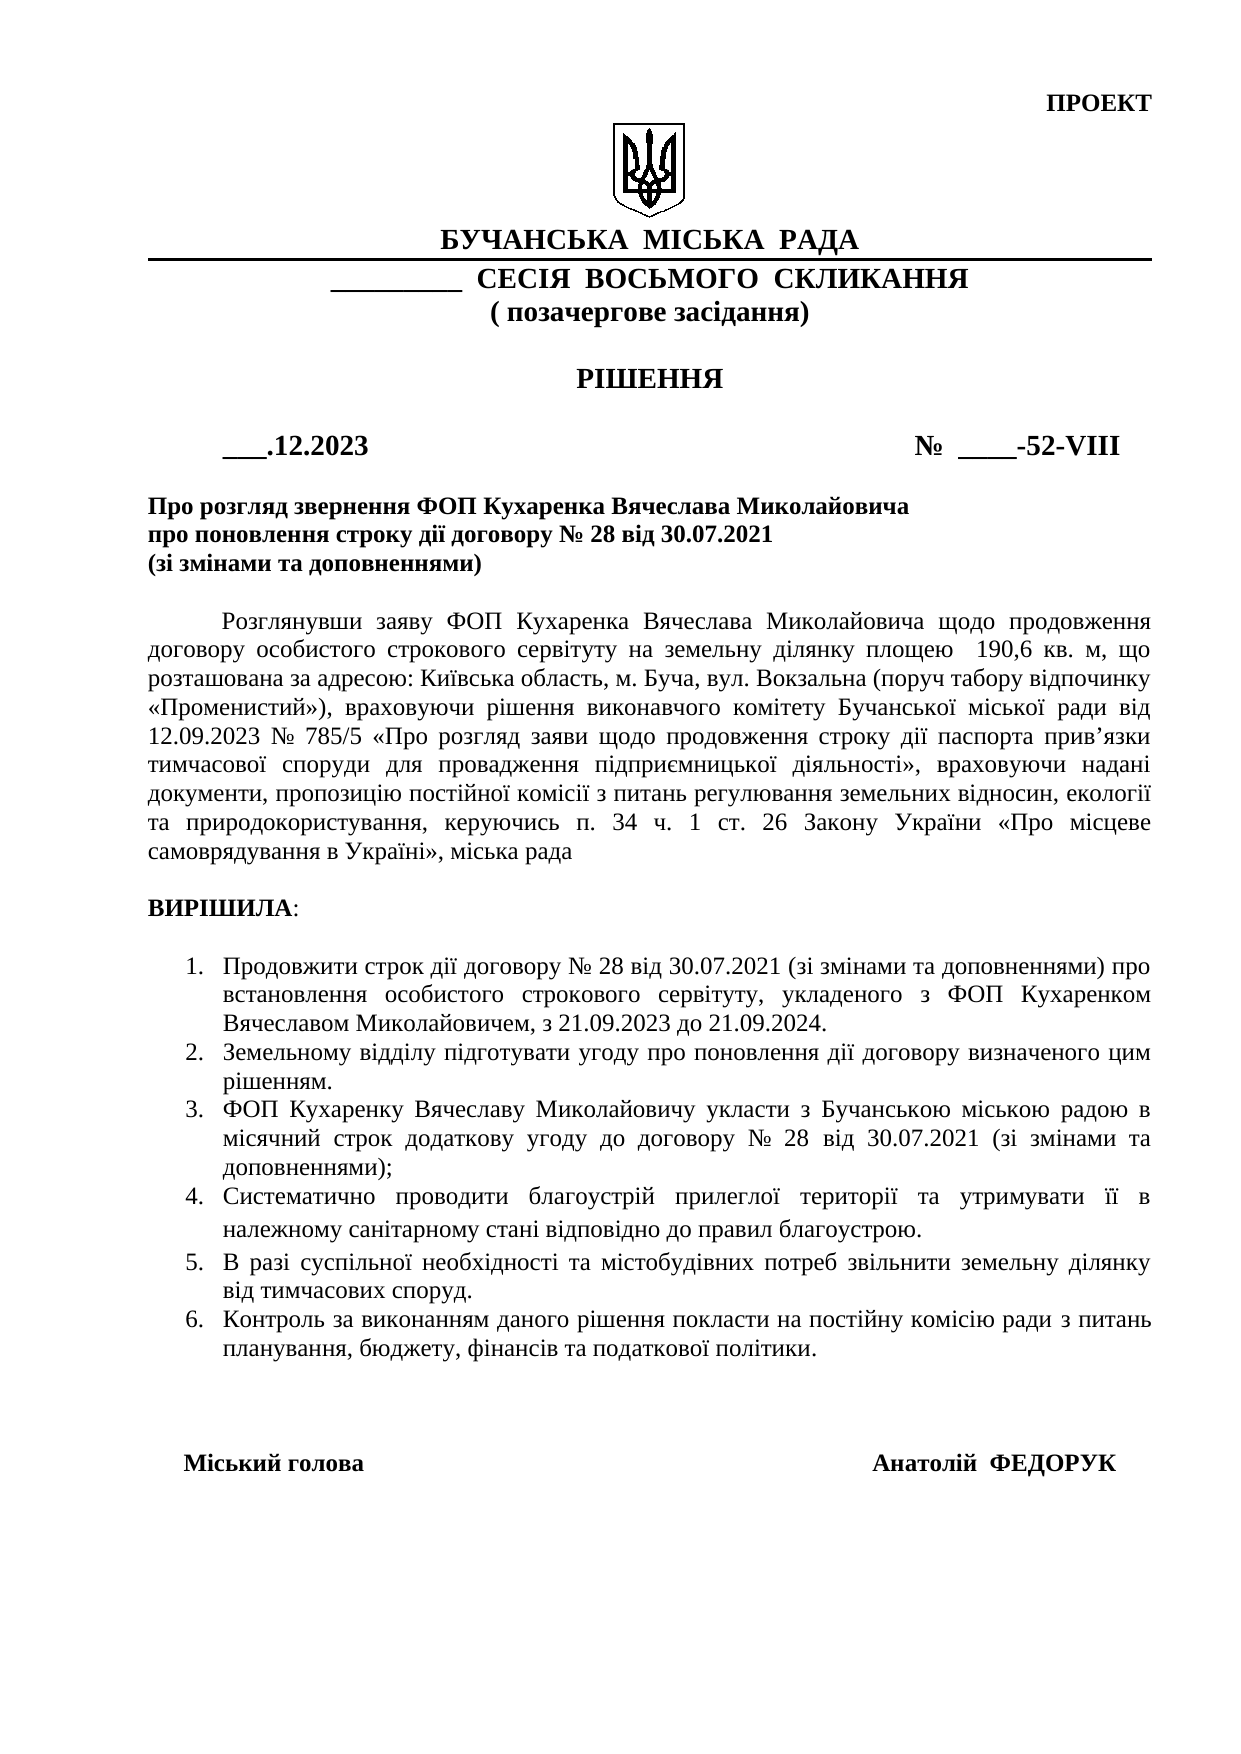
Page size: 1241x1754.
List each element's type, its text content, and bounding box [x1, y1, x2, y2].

list В разі суспільної необхідності та містобудівних потреб звільнити земельну ділянку від тимчасових споруд. [185, 1247, 1152, 1304]
text ( позачергове засідання) [148, 294, 1152, 328]
text ___.12.2023 № ____-52-VІІІ [148, 428, 1152, 462]
list Контроль за виконанням даного рішення покласти на постійну комісію ради з питань планування, бюджету, фінансів та податкової політики. [185, 1304, 1152, 1362]
text ВИРІШИЛА: [148, 893, 1152, 922]
list Систематично проводити благоустрій прилеглої території та утримувати її в належному санітарному стані відповідно до правил благоустрою. [185, 1181, 1152, 1242]
text про поновлення строку дії договору № 28 від 30.07.2021 [148, 519, 1152, 548]
list Земельному відділу підготувати угоду про поновлення дії договору визначеного цим рішенням. [185, 1037, 1152, 1094]
text _________ СЕСІЯ ВОСЬМОГО СКЛИКАННЯ [148, 261, 1152, 294]
text Про розгляд звернення ФОП Кухаренка Вячеслава Миколайовича [148, 491, 1152, 519]
list ФОП Кухаренку Вячеславу Миколайовичу укласти з Бучанською міською радою в місячний строк додаткову угоду до договору № 28 від 30.07.2021 (зі змінами та доповненнями); [185, 1094, 1152, 1181]
text Розглянувши заяву ФОП Кухаренка Вячеслава Миколайовича щодо продовження договору особистого строкового сервітуту на земельну ділянку площею 190,6 кв. м, що розташована за адресою: Київська область, м. Буча, вул. Вокзальна (поруч табору відпочинку «Променистий»), враховуючи рішення виконавчого комітету Бучанської міської ради від 12.09.2023 № 785/5 «Про розгляд заяви щодо продовження строку дії паспорта прив’язки тимчасової споруди для провадження підприємницької діяльності», враховуючи надані документи, пропозицію постійної комісії з питань регулювання земельних відносин, екології та природокористування, керуючись п. 34 ч. 1 ст. 26 Закону України «Про місцеве самоврядування в Україні», міська рада [148, 606, 1152, 864]
text Міський голова Анатолій ФЕДОРУК [148, 1448, 1152, 1477]
text РІШЕННЯ [148, 361, 1152, 395]
text БУЧАНСЬКА МІСЬКА РАДА [148, 222, 1152, 258]
text ПРОЕКТ [148, 88, 1152, 117]
list Продовжити строк дії договору № 28 від 30.07.2021 (зі змінами та доповненнями) про встановлення особистого строкового сервітуту, укладеного з ФОП Кухаренком Вячеславом Миколайовичем, з 21.09.2023 до 21.09.2024. [185, 951, 1152, 1037]
text (зі змінами та доповненнями) [148, 548, 1152, 577]
